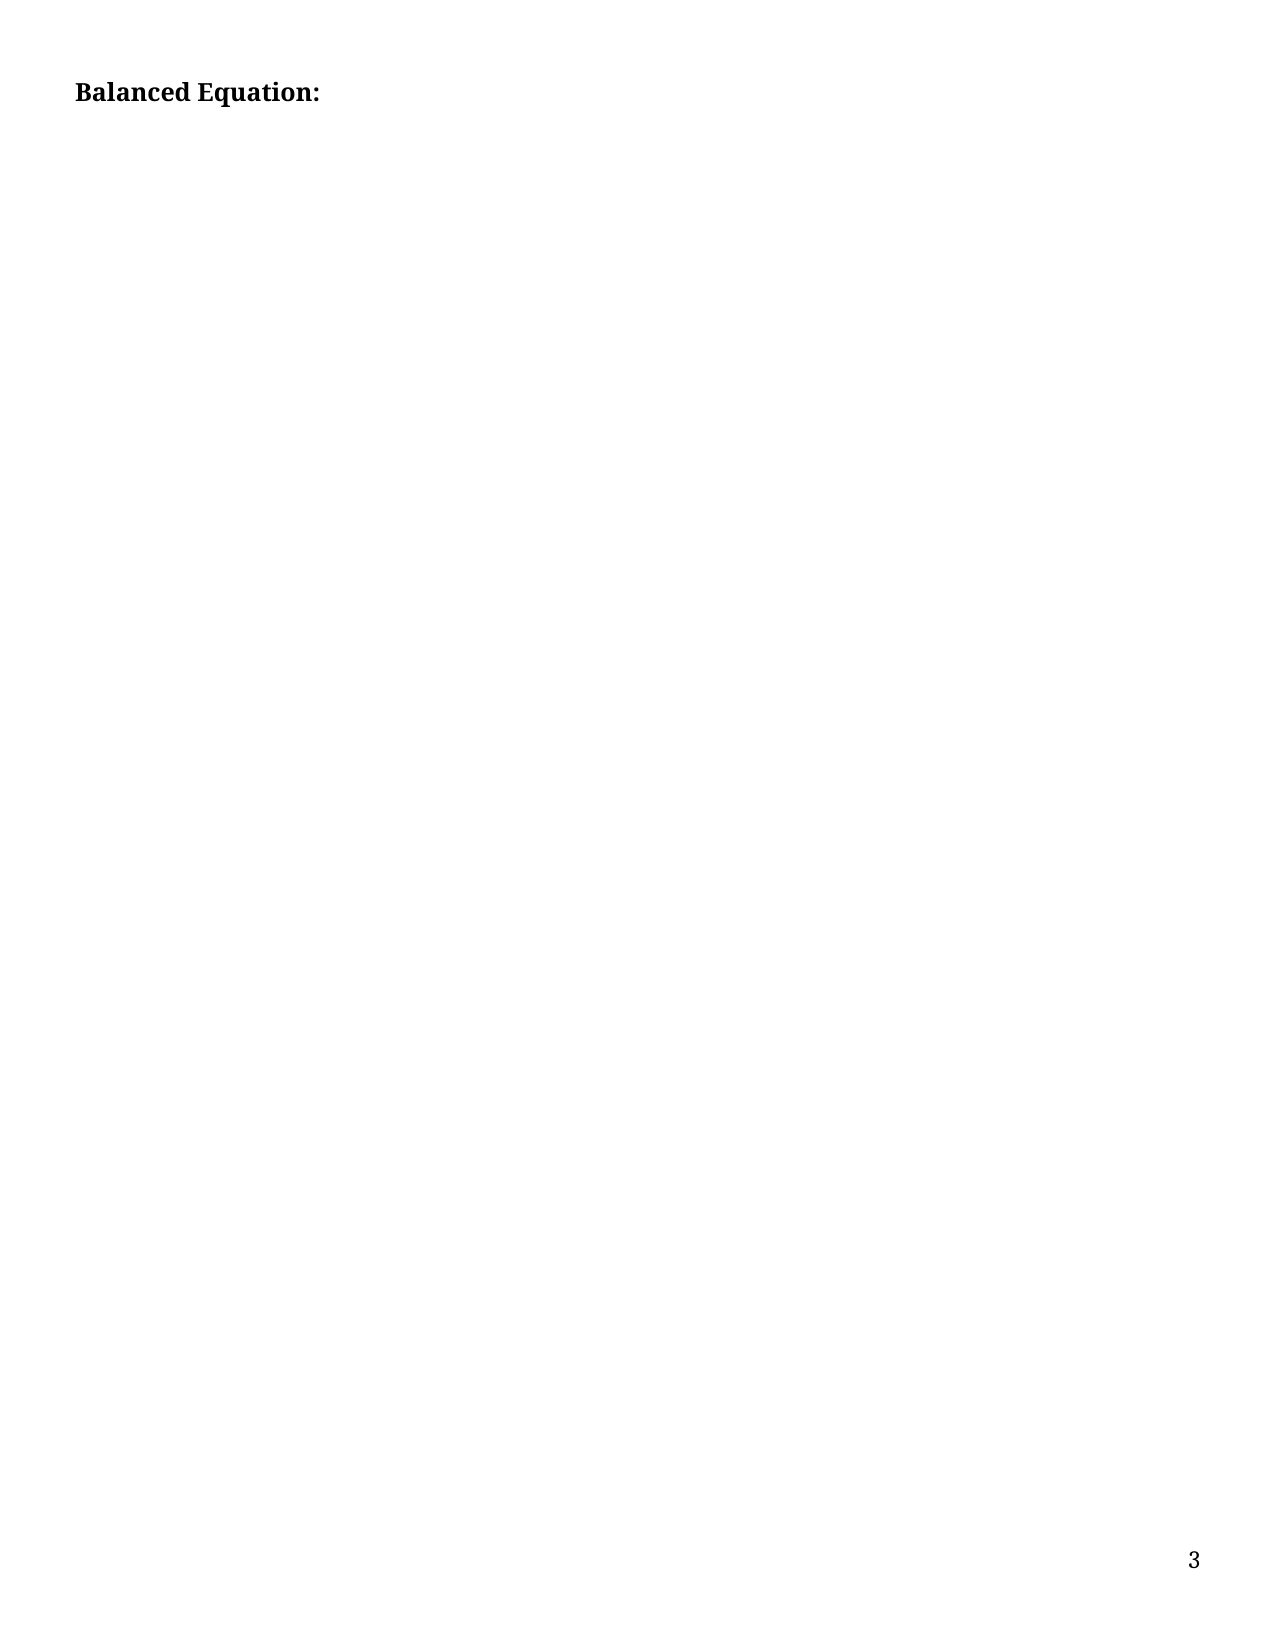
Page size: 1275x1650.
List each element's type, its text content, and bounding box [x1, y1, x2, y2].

text Balanced Equation: [75, 75, 1200, 109]
